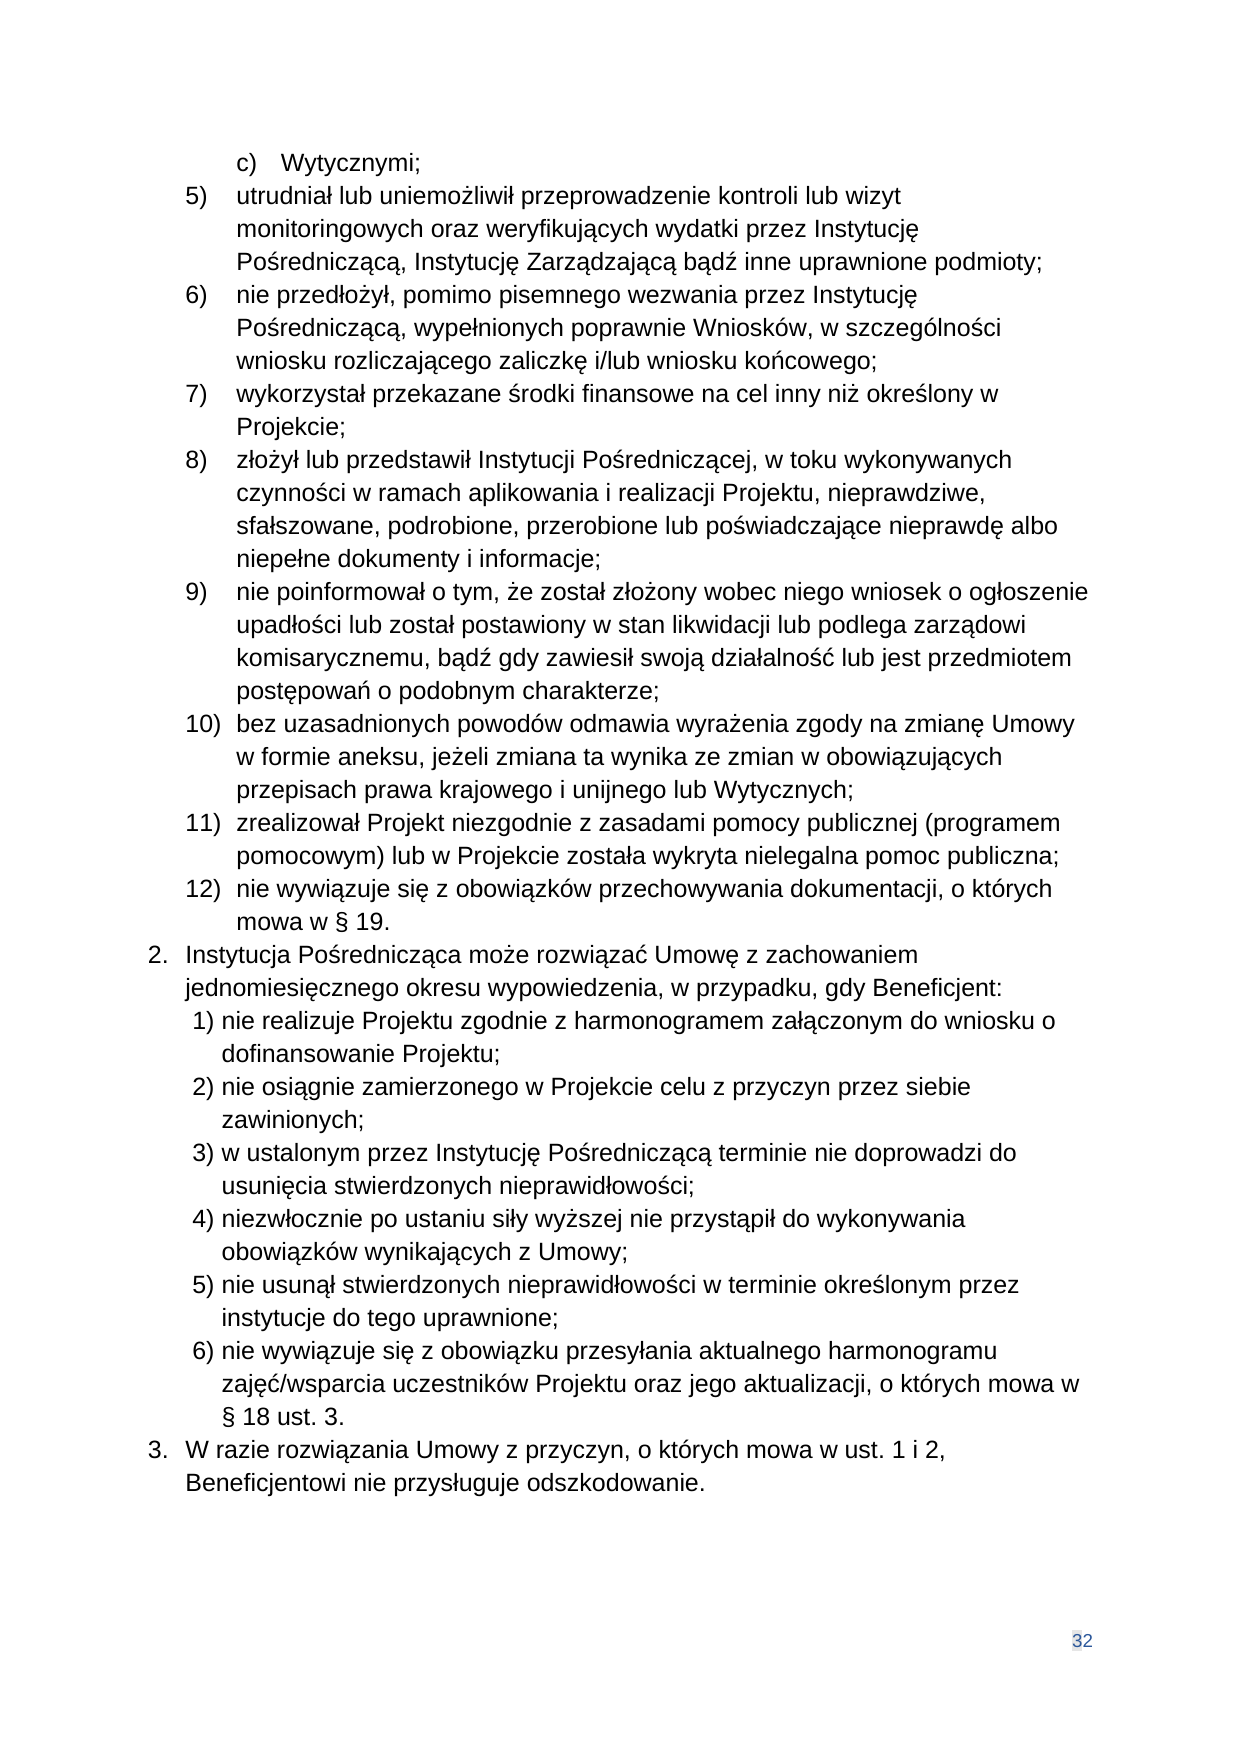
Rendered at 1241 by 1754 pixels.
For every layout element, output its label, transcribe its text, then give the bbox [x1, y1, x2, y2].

list nie wywiązuje się z obowiązków przechowywania dokumentacji, o których mowa w § 19. [185, 874, 1093, 936]
list niezwłocznie po ustaniu siły wyższej nie przystąpił do wykonywania obowiązków wynikających z Umowy; [192, 1204, 1093, 1266]
list nie realizuje Projektu zgodnie z harmonogramem załączonym do wniosku o dofinansowanie Projektu; [192, 1006, 1093, 1068]
list złożył lub przedstawił Instytucji Pośredniczącej, w toku wykonywanych czynności w ramach aplikowania i realizacji Projektu, nieprawdziwe, sfałszowane, podrobione, przerobione lub poświadczające nieprawdę albo niepełne dokumenty i informacje; [185, 445, 1093, 573]
list nie wywiązuje się z obowiązku przesyłania aktualnego harmonogramu zajęć/wsparcia uczestników Projektu oraz jego aktualizacji, o których mowa w § 18 ust. 3. [192, 1336, 1093, 1431]
list wykorzystał przekazane środki finansowe na cel inny niż określony w Projekcie; [185, 379, 1093, 441]
list w ustalonym przez Instytucję Pośredniczącą terminie nie doprowadzi do usunięcia stwierdzonych nieprawidłowości; [192, 1138, 1093, 1200]
list Instytucja Pośrednicząca może rozwiązać Umowę z zachowaniem jednomiesięcznego okresu wypowiedzenia, w przypadku, gdy Beneficjent: [148, 940, 1093, 1002]
list W razie rozwiązania Umowy z przyczyn, o których mowa w ust. 1 i 2, Beneficjentowi nie przysługuje odszkodowanie. [148, 1435, 1093, 1497]
list bez uzasadnionych powodów odmawia wyrażenia zgody na zmianę Umowy w formie aneksu, jeżeli zmiana ta wynika ze zmian w obowiązujących przepisach prawa krajowego i unijnego lub Wytycznych; [185, 709, 1093, 804]
list Wytycznymi; [236, 148, 1093, 176]
list nie osiągnie zamierzonego w Projekcie celu z przyczyn przez siebie zawinionych; [192, 1072, 1093, 1134]
list nie przedłożył, pomimo pisemnego wezwania przez Instytucję Pośredniczącą, wypełnionych poprawnie Wniosków, w szczególności wniosku rozliczającego zaliczkę i/lub wniosku końcowego; [185, 280, 1093, 374]
list utrudniał lub uniemożliwił przeprowadzenie kontroli lub wizyt monitoringowych oraz weryfikujących wydatki przez Instytucję Pośredniczącą, Instytucję Zarządzającą bądź inne uprawnione podmioty; [185, 181, 1093, 275]
list nie poinformował o tym, że został złożony wobec niego wniosek o ogłoszenie upadłości lub został postawiony w stan likwidacji lub podlega zarządowi komisarycznemu, bądź gdy zawiesił swoją działalność lub jest przedmiotem postępowań o podobnym charakterze; [185, 577, 1093, 705]
list nie usunął stwierdzonych nieprawidłowości w terminie określonym przez instytucje do tego uprawnione; [192, 1270, 1093, 1332]
list zrealizował Projekt niezgodnie z zasadami pomocy publicznej (programem pomocowym) lub w Projekcie została wykryta nielegalna pomoc publiczna; [185, 808, 1093, 870]
